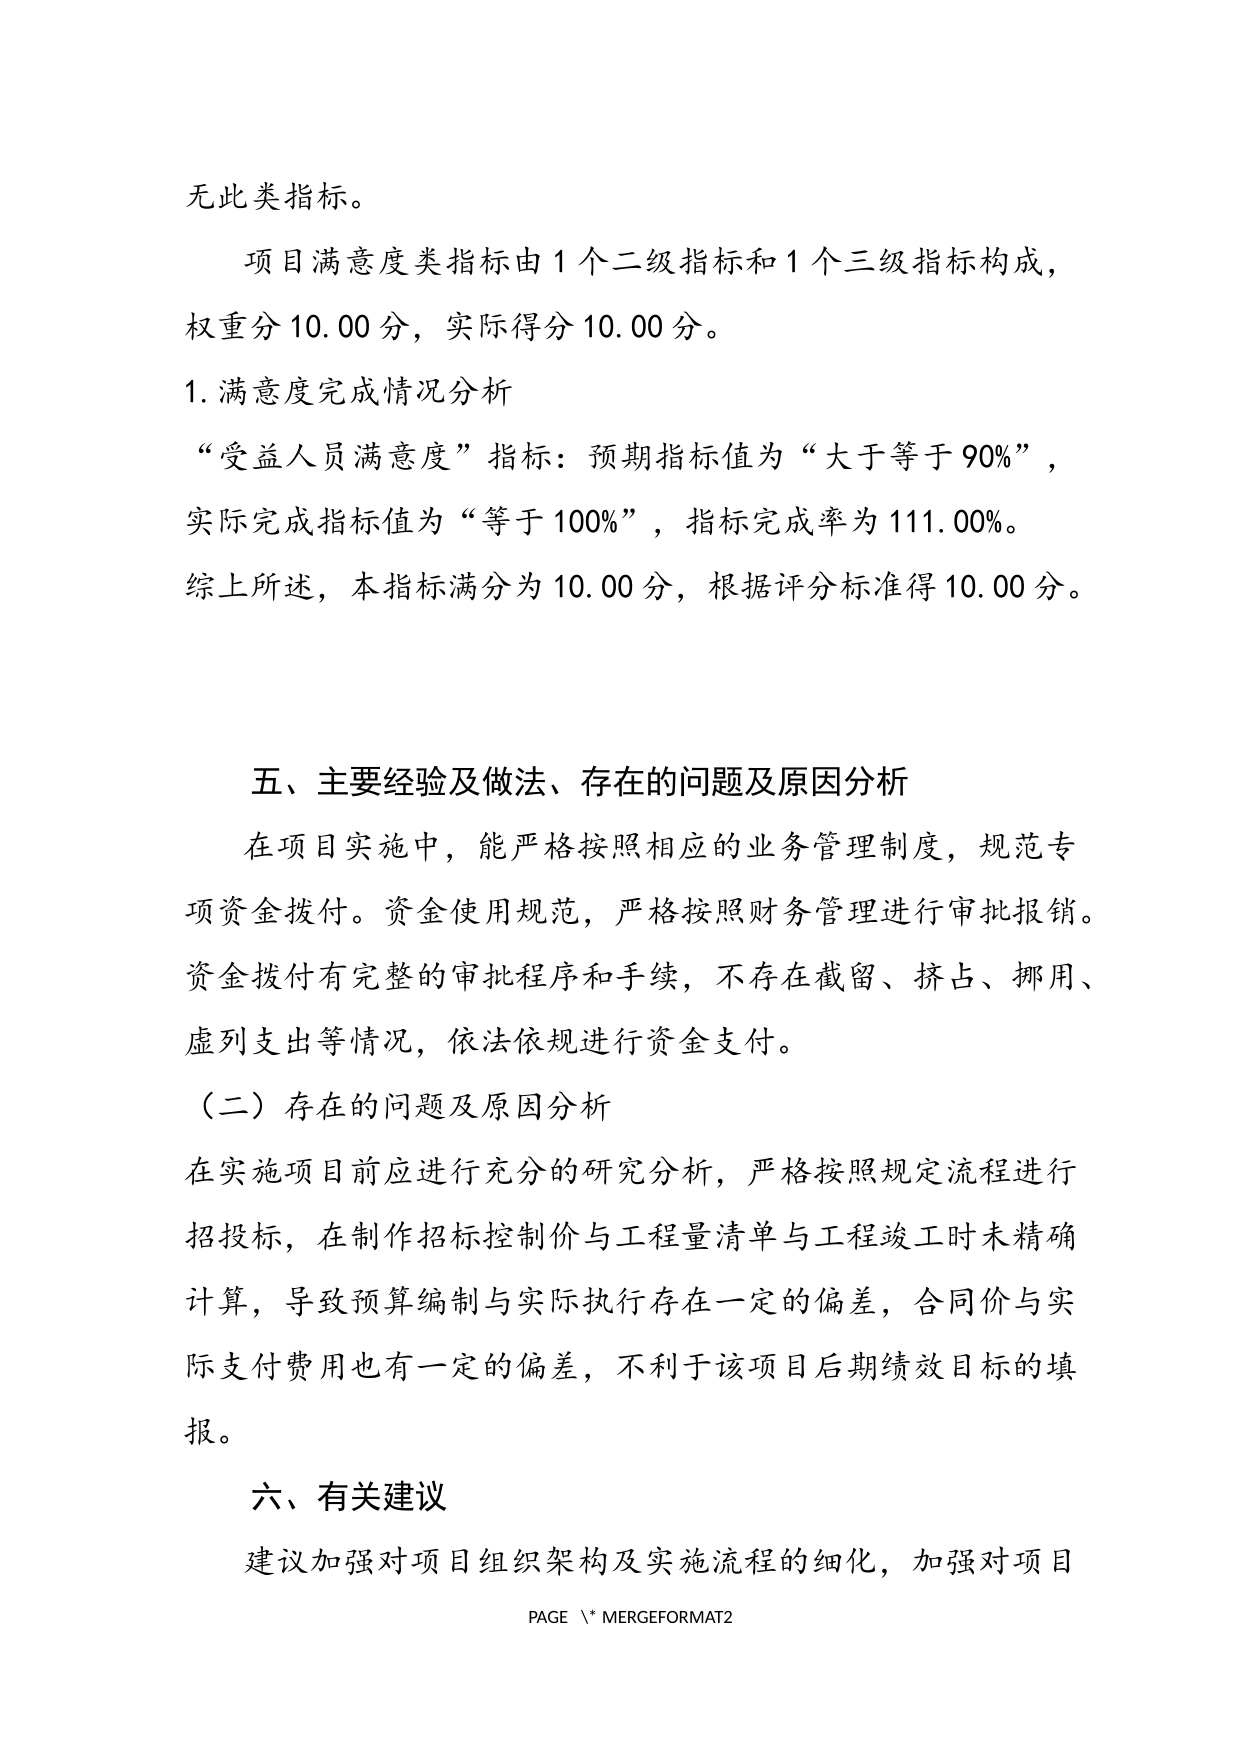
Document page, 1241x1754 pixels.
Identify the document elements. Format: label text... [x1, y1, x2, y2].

text 项目满意度类指标由1个二级指标和1个三级指标构成，权重分10.00分，实际得分10.00分。 1.满意度完成情况分析 “受益人员满意度”指标：预期指标值为“大于等于90%”，实际完成指标值为“等于100%”，指标完成率为111.00%。 综上所述，本指标满分为10.00分，根据评分标准得10.00分。 [183, 227, 1078, 617]
text 在项目实施中，能严格按照相应的业务管理制度，规范专项资金拨付。资金使用规范，严格按照财务管理进行审批报销。资金拨付有完整的审批程序和手续，不存在截留、挤占、挪用、虚列支出等情况，依法依规进行资金支付。 （二）存在的问题及原因分析 在实施项目前应进行充分的研究分析，严格按照规定流程进行招投标，在制作招标控制价与工程量清单与工程竣工时未精确计算，导致预算编制与实际执行存在一定的偏差，合同价与实际支付费用也有一定的偏差，不利于该项目后期绩效目标的填报。 [183, 812, 1078, 1462]
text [183, 162, 1078, 227]
text 六、有关建议 [183, 1462, 1078, 1527]
list 主要经验及做法、存在的问题及原因分析 [183, 747, 1078, 812]
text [183, 1527, 1078, 1592]
